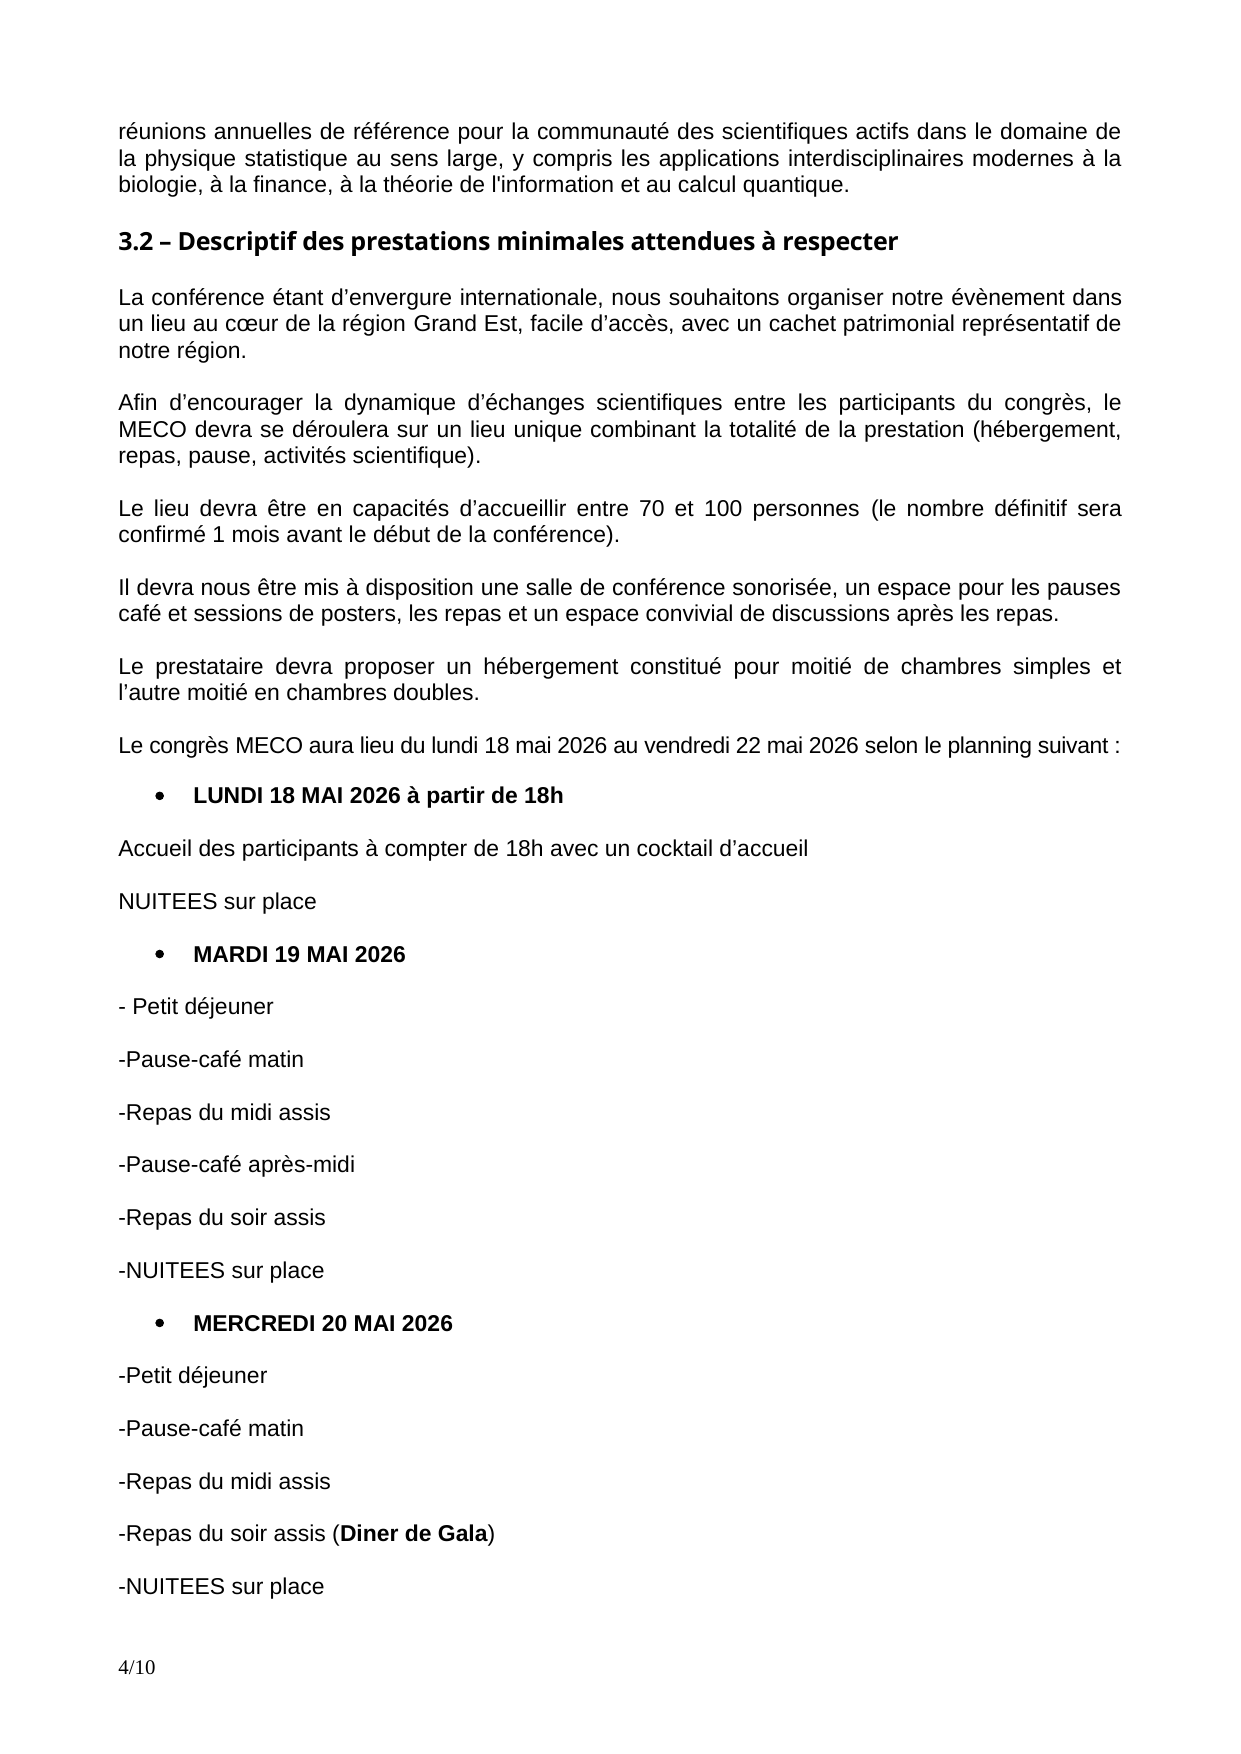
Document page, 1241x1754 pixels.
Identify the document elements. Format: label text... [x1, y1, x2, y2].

text NUITEES sur place [118, 888, 1122, 914]
text -Petit déjeuner [118, 1362, 1122, 1388]
text -NUITEES sur place [118, 1573, 1122, 1599]
text Le congrès MECO aura lieu du lundi 18 mai 2026 au vendredi 22 mai 2026 selon le planning suivant : [118, 732, 1122, 782]
text Accueil des participants à compter de 18h avec un cocktail d’accueil [118, 835, 1122, 861]
text -Pause-café après-midi [118, 1151, 1122, 1178]
text -Repas du soir assis (Diner de Gala) [118, 1520, 1122, 1547]
text La conférence étant d’envergure internationale, nous souhaitons organiser notre évènement dans un lieu au cœur de la région Grand Est, facile d’accès, avec un cachet patrimonial représentatif de notre région. [118, 284, 1122, 363]
text -Repas du soir assis [118, 1204, 1122, 1230]
text -Pause-café matin [118, 1046, 1122, 1072]
list MARDI 19 MAI 2026 [156, 941, 1122, 967]
text Afin d’encourager la dynamique d’échanges scientifiques entre les participants du congrès, le MECO devra se déroulera sur un lieu unique combinant la totalité de la prestation (hébergement, repas, pause, activités scientifique). [118, 389, 1122, 468]
text Il devra nous être mis à disposition une salle de conférence sonorisée, un espace pour les pauses café et sessions de posters, les repas et un espace convivial de discussions après les repas. [118, 574, 1122, 627]
text -Repas du midi assis [118, 1099, 1122, 1125]
subtitle 3.2 – Descriptif des prestations minimales attendues à respecter [118, 223, 1122, 258]
text -Pause-café matin [118, 1415, 1122, 1441]
text Le lieu devra être en capacités d’accueillir entre 70 et 100 personnes (le nombre définitif sera confirmé 1 mois avant le début de la conférence). [118, 495, 1122, 547]
list MERCREDI 20 MAI 2026 [156, 1309, 1122, 1336]
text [118, 118, 1122, 197]
text -Repas du midi assis [118, 1468, 1122, 1494]
text - Petit déjeuner [118, 993, 1122, 1019]
text -NUITEES sur place [118, 1257, 1122, 1283]
list LUNDI 18 MAI 2026 à partir de 18h [156, 782, 1122, 809]
text Le prestataire devra proposer un hébergement constitué pour moitié de chambres simples et l’autre moitié en chambres doubles. [118, 653, 1122, 706]
